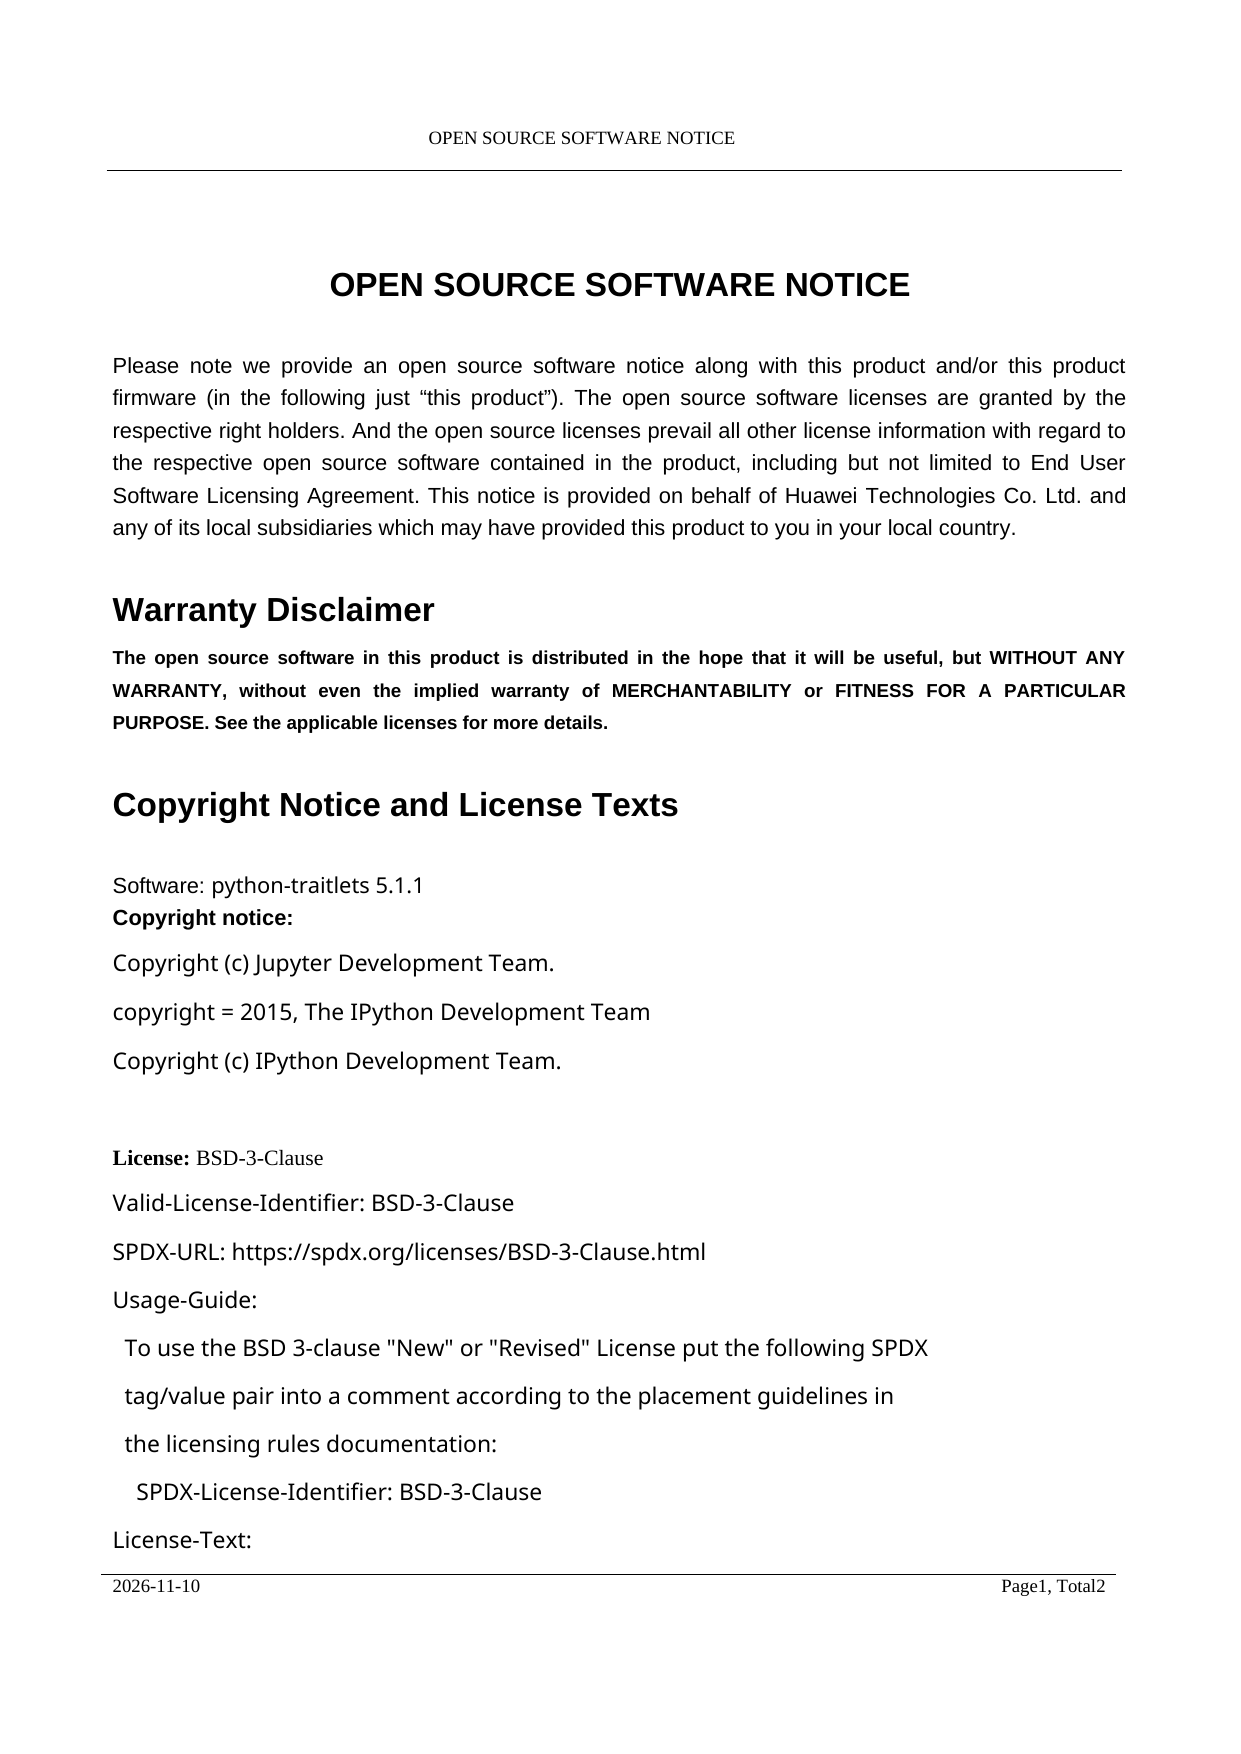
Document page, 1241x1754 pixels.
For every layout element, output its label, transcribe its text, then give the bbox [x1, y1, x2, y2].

text Please note we provide an open source software notice along with this product and/or this product firmware (in the following just “this product”). The open source software licenses are granted by the respective right holders. And the open source licenses prevail all other license information with regard to the respective open source software contained in the product, including but not limited to End User Software Licensing Agreement. This notice is provided on behalf of Huawei Technologies Co. Ltd. and any of its local subsidiaries which may have provided this product to you in your local country. [112, 349, 1128, 544]
text Warranty Disclaimer [112, 576, 1128, 641]
text SPDX-License-Identifier: BSD-3-Clause [112, 1475, 1128, 1508]
text Usage-Guide: [112, 1283, 1128, 1315]
text SPDX-URL: https://spdx.org/licenses/BSD-3-Clause.html [112, 1235, 1128, 1267]
text Valid-License-Identifier: BSD-3-Clause [112, 1187, 1128, 1219]
text Copyright (c) Jupyter Development Team. copyright = 2015, The IPython Development Team Copyright (c) IPython Development Team. [112, 947, 1128, 1125]
text The open source software in this product is distributed in the hope that it will be useful, but WITHOUT ANY WARRANTY, without even the implied warranty of MERCHANTABILITY or FITNESS FOR A PARTICULAR PURPOSE. See the applicable licenses for more details. [112, 641, 1128, 739]
text Copyright notice: [112, 901, 1128, 934]
text License: BSD-3-Clause [112, 1142, 1128, 1174]
text To use the BSD 3-clause "New" or "Revised" License put the following SPDX [112, 1331, 1128, 1363]
text the licensing rules documentation: [112, 1427, 1128, 1460]
text tag/value pair into a comment according to the placement guidelines in [112, 1379, 1128, 1412]
text License-Text: [112, 1523, 1128, 1556]
text Copyright Notice and License Texts [112, 771, 1128, 836]
text OPEN SOURCE SOFTWARE NOTICE [112, 251, 1128, 316]
text Software: python-traitlets 5.1.1 [112, 869, 1128, 901]
